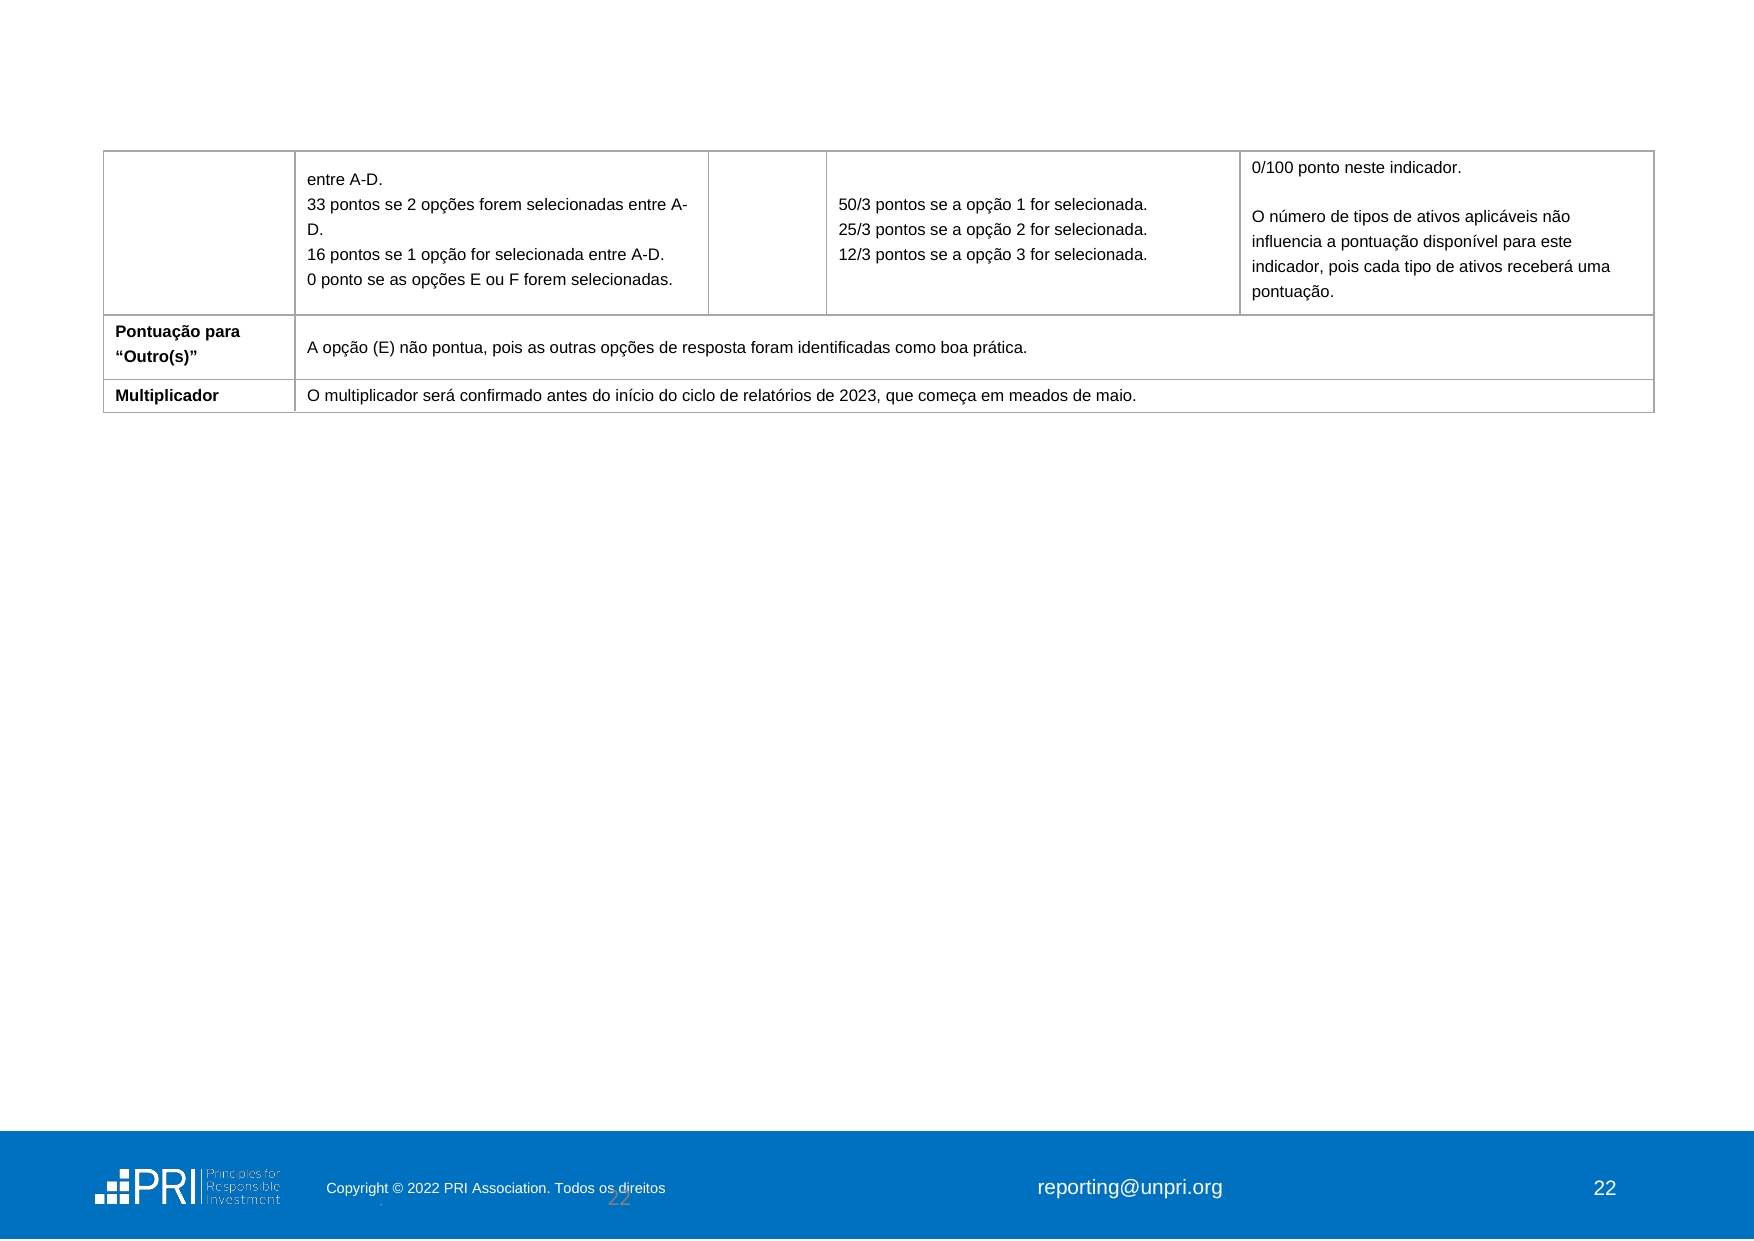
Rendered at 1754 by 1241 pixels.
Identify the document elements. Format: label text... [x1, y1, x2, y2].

table_cell A opção (E) não pontua, pois as outras opções de resposta foram identificadas como boa prática. [296, 316, 1653, 379]
picture [92, 1166, 282, 1207]
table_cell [296, 152, 708, 314]
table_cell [1241, 152, 1653, 314]
table_cell Pontuação para “Outro(s)” [104, 316, 294, 379]
table_cell Multiplicador [104, 380, 294, 411]
table_cell E [709, 152, 826, 314]
table_cell O multiplicador será confirmado antes do início do ciclo de relatórios de 2023, que começa em meados de maio. [296, 380, 1653, 411]
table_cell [827, 152, 1239, 314]
